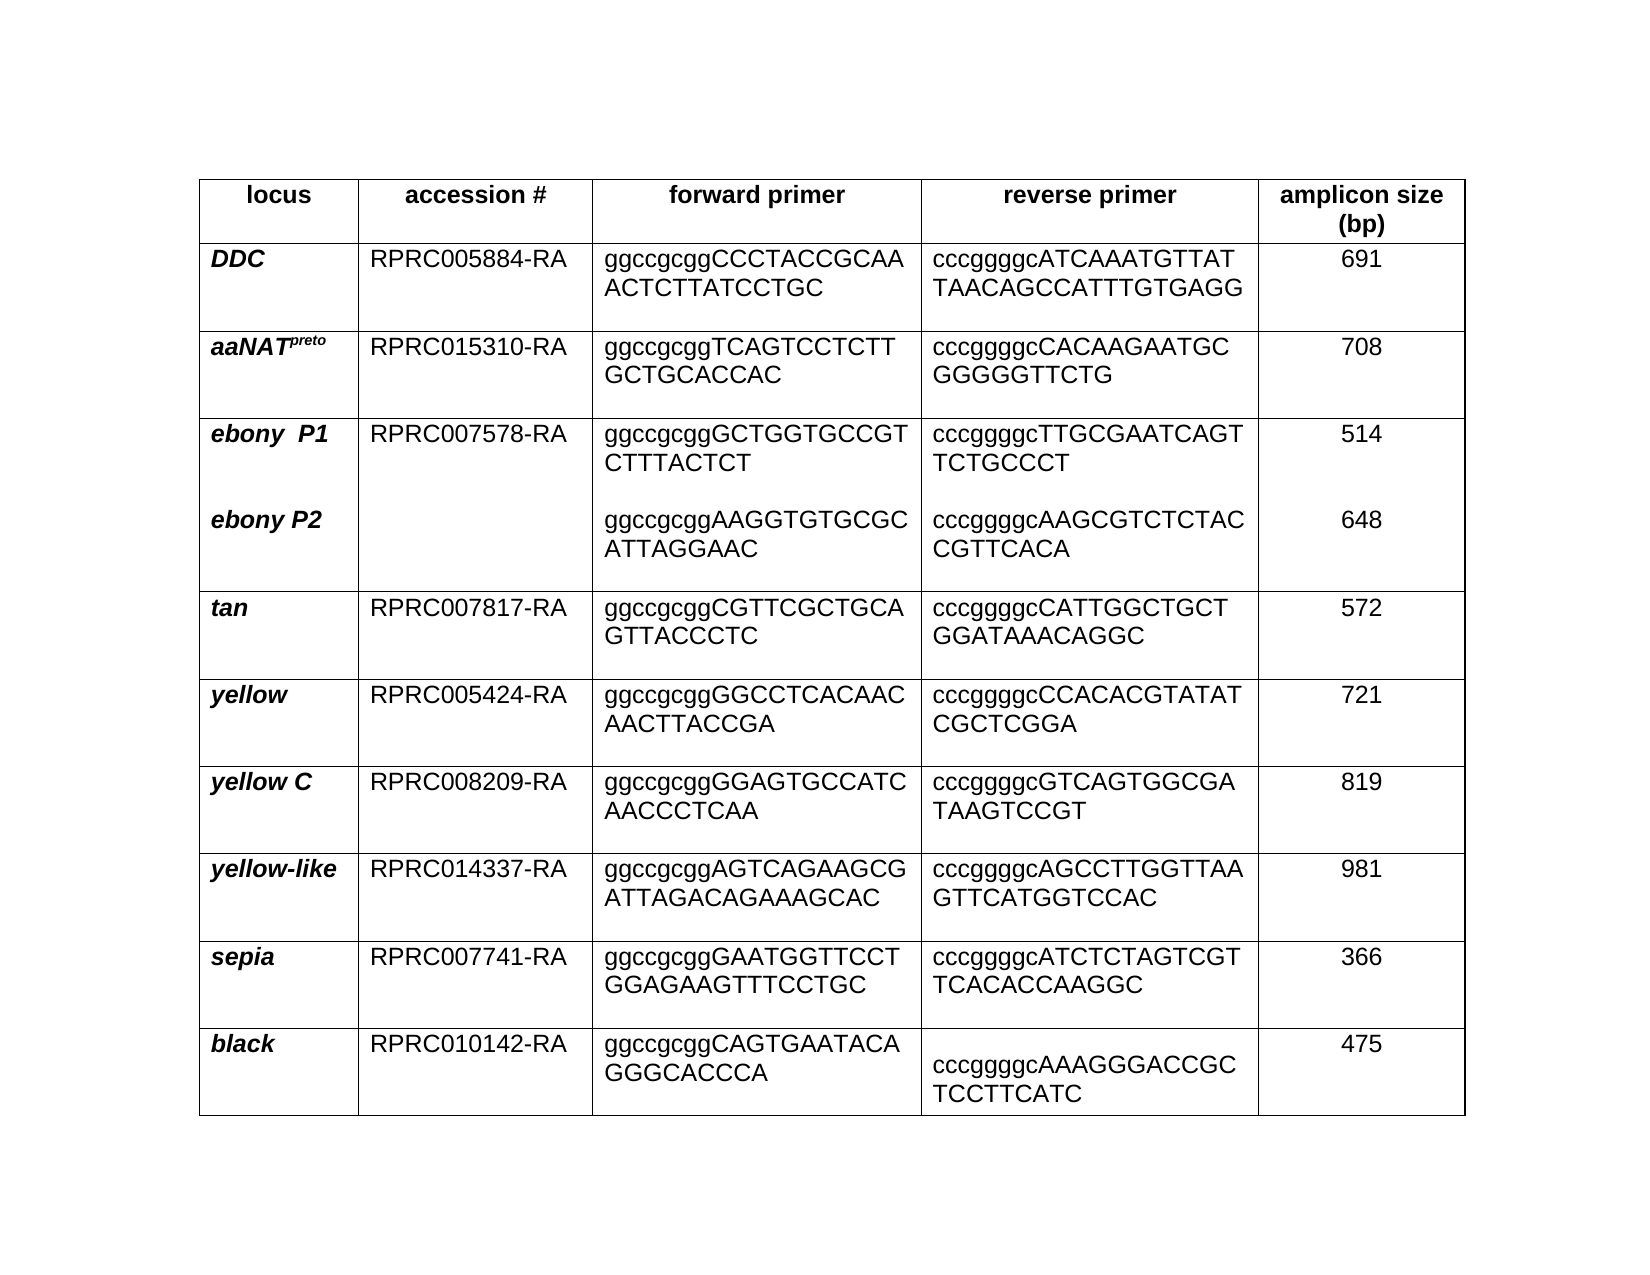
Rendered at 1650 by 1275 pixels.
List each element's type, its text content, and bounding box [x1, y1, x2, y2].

table_header accession # [359, 180, 592, 243]
table_cell ggccgcggTCAGTCCTCTTGCTGCACCAC [593, 332, 921, 418]
table_cell yellow C [200, 767, 358, 853]
table_cell ggccgcggCAGTGAATACAGGGCACCCA [593, 1029, 921, 1115]
table_cell 819 [1259, 767, 1464, 853]
table_cell tan [200, 592, 358, 679]
table_cell ggccgcggGAATGGTTCCTGGAGAAGTTTCCTGC [593, 942, 921, 1028]
table_cell RPRC008209-RA [359, 767, 592, 853]
table_cell cccggggcCACAAGAATGCGGGGGTTCTG [922, 332, 1258, 418]
table_cell RPRC010142-RA [359, 1029, 592, 1115]
table_cell RPRC007817-RA [359, 592, 592, 679]
table_cell cccggggcGTCAGTGGCGATAAGTCCGT [922, 767, 1258, 853]
table_cell 721 [1259, 680, 1464, 766]
table_cell ebony P1 ebony P2 [200, 419, 358, 591]
table_header reverse primer [922, 180, 1258, 243]
table_cell sepia [200, 942, 358, 1028]
table_cell ggccgcggGCTGGTGCCGTCTTTACTCT ggccgcggAAGGTGTGCGCATTAGGAAC [593, 419, 921, 591]
table_cell ggccgcggCGTTCGCTGCAGTTACCCTC [593, 592, 921, 679]
table_cell 514 648 [1259, 419, 1464, 591]
table_cell DDC [200, 244, 358, 331]
table_cell RPRC007578-RA [359, 419, 592, 591]
table_cell cccggggcCATTGGCTGCTGGATAAACAGGC [922, 592, 1258, 679]
table_cell RPRC014337-RA [359, 854, 592, 941]
table_cell cccggggcATCAAATGTTATTAACAGCCATTTGTGAGG [922, 244, 1258, 331]
table_cell RPRC005884-RA [359, 244, 592, 331]
table_cell ggccgcggCCCTACCGCAAACTCTTATCCTGC [593, 244, 921, 331]
table_cell RPRC015310-RA [359, 332, 592, 418]
table_cell cccggggcCCACACGTATATCGCTCGGA [922, 680, 1258, 766]
table_cell ggccgcggGGCCTCACAACAACTTACCGA [593, 680, 921, 766]
table_cell yellow-like [200, 854, 358, 941]
table_header forward primer [593, 180, 921, 243]
table_cell RPRC005424-RA [359, 680, 592, 766]
table_cell 708 [1259, 332, 1464, 418]
table_cell cccggggcTTGCGAATCAGTTCTGCCCT cccggggcAAGCGTCTCTACCGTTCACA [922, 419, 1258, 591]
table_cell black [200, 1029, 358, 1115]
table_header locus [200, 180, 358, 243]
table_cell ggccgcggGGAGTGCCATCAACCCTCAA [593, 767, 921, 853]
table_cell 691 [1259, 244, 1464, 331]
table_cell cccggggcAGCCTTGGTTAAGTTCATGGTCCAC [922, 854, 1258, 941]
table_header amplicon size (bp) [1259, 180, 1464, 243]
table_cell cccggggcAAAGGGACCGCTCCTTCATC [922, 1029, 1258, 1115]
table_cell 981 [1259, 854, 1464, 941]
table_cell ggccgcggAGTCAGAAGCGATTAGACAGAAAGCAC [593, 854, 921, 941]
table_cell aaNATpreto [200, 332, 358, 418]
table_cell yellow [200, 680, 358, 766]
table_cell cccggggcATCTCTAGTCGTTCACACCAAGGC [922, 942, 1258, 1028]
table_cell RPRC007741-RA [359, 942, 592, 1028]
table_cell 475 [1259, 1029, 1464, 1115]
table_cell 366 [1259, 942, 1464, 1028]
table_cell 572 [1259, 592, 1464, 679]
